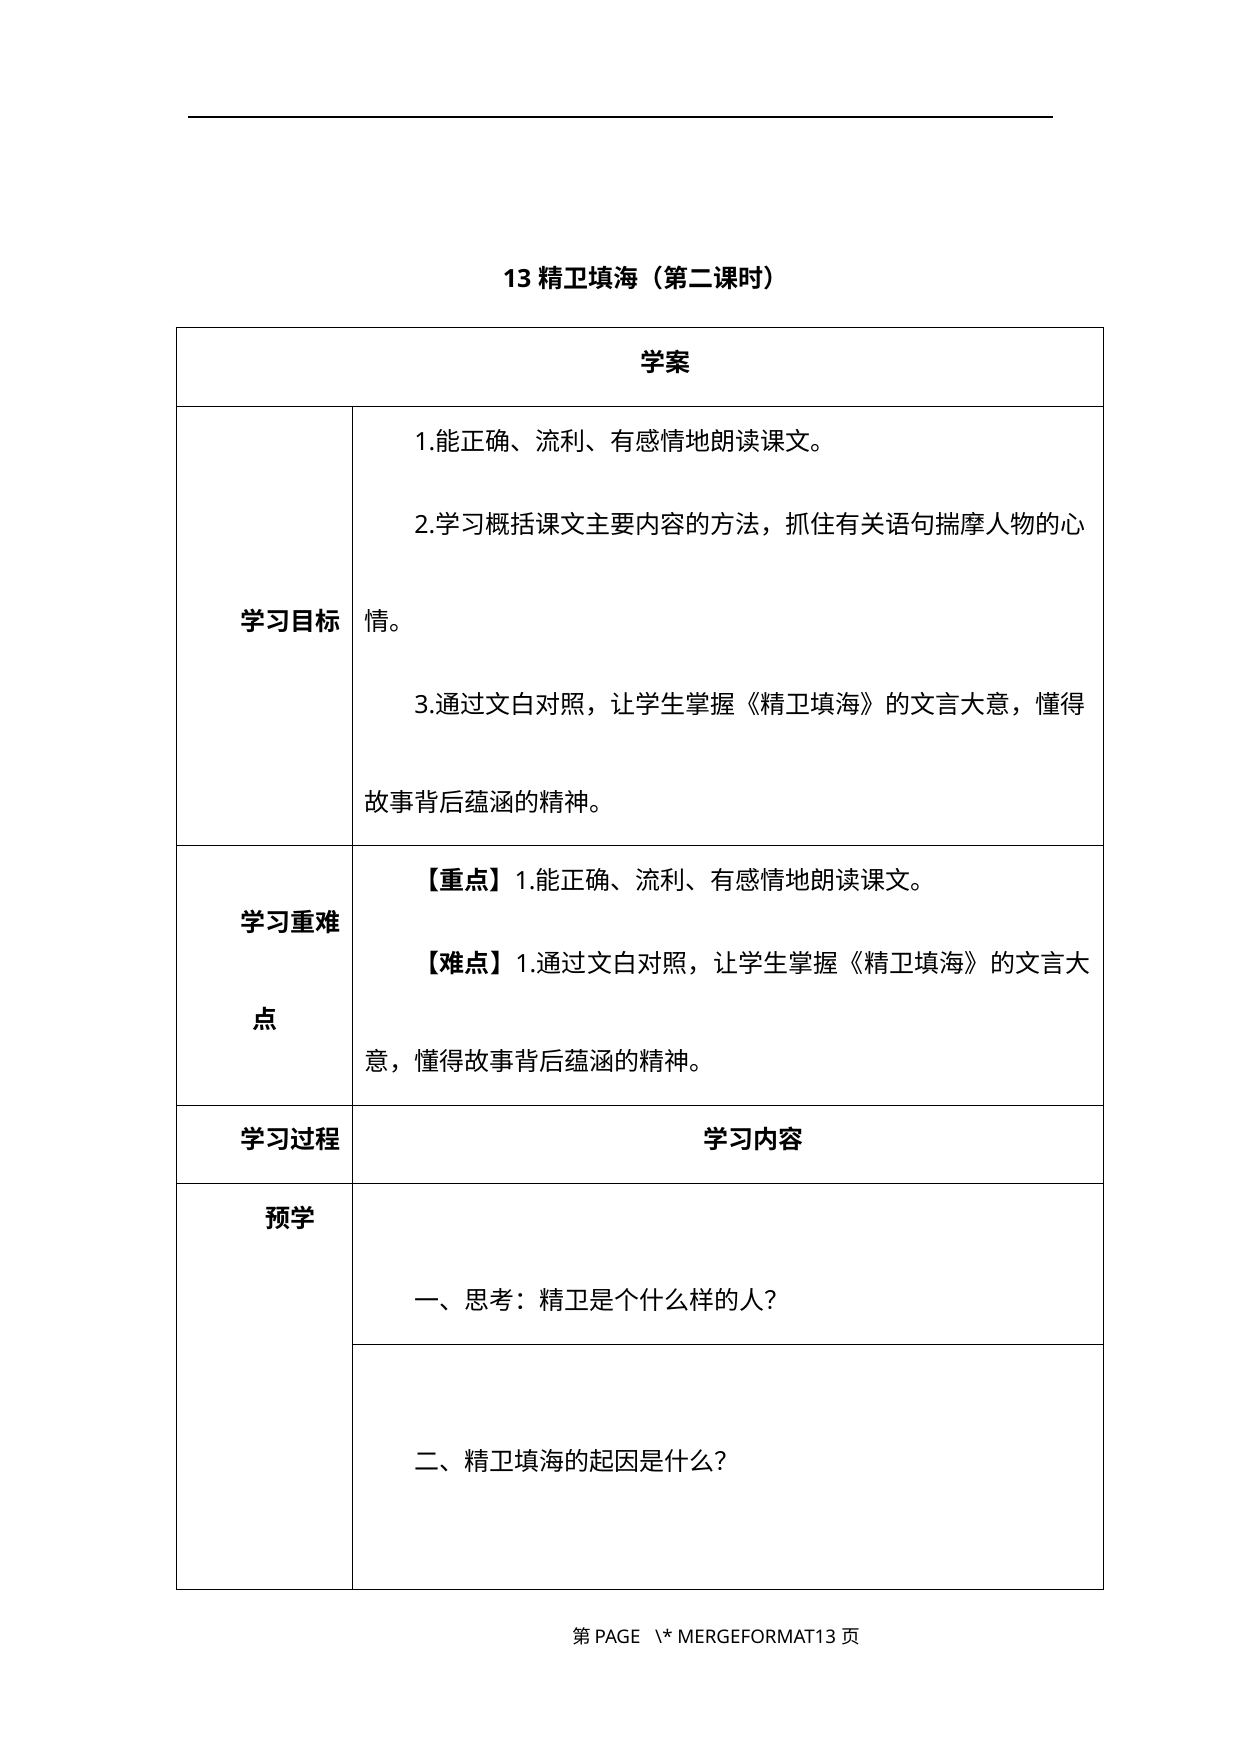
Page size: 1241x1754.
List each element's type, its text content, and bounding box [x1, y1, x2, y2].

text 13 精卫填海（第二课时） [187, 244, 1053, 309]
table_cell 一、思考：精卫是个什么样的人？ [353, 1184, 1103, 1344]
table_header 学案 [177, 328, 1103, 406]
table_cell 预学 [177, 1184, 352, 1589]
table_cell 1.能正确、流利、有感情地朗读课文。 2.学习概括课文主要内容的方法，抓住有关语句揣摩人物的心情。 3.通过文白对照，让学生掌握《精卫填海》的文言大意，懂得故事背后蕴涵的精神。 [353, 407, 1103, 845]
table_cell 学习重难点 [177, 846, 352, 1104]
table_cell 学习过程 [177, 1106, 352, 1183]
table_cell 二、精卫填海的起因是什么？ [353, 1345, 1103, 1589]
table_cell 学习目标 [177, 407, 352, 845]
table_cell 【重点】1.能正确、流利、有感情地朗读课文。 【难点】1.通过文白对照，让学生掌握《精卫填海》的文言大意，懂得故事背后蕴涵的精神。 [353, 846, 1103, 1104]
table_cell 学习内容 [353, 1106, 1103, 1183]
